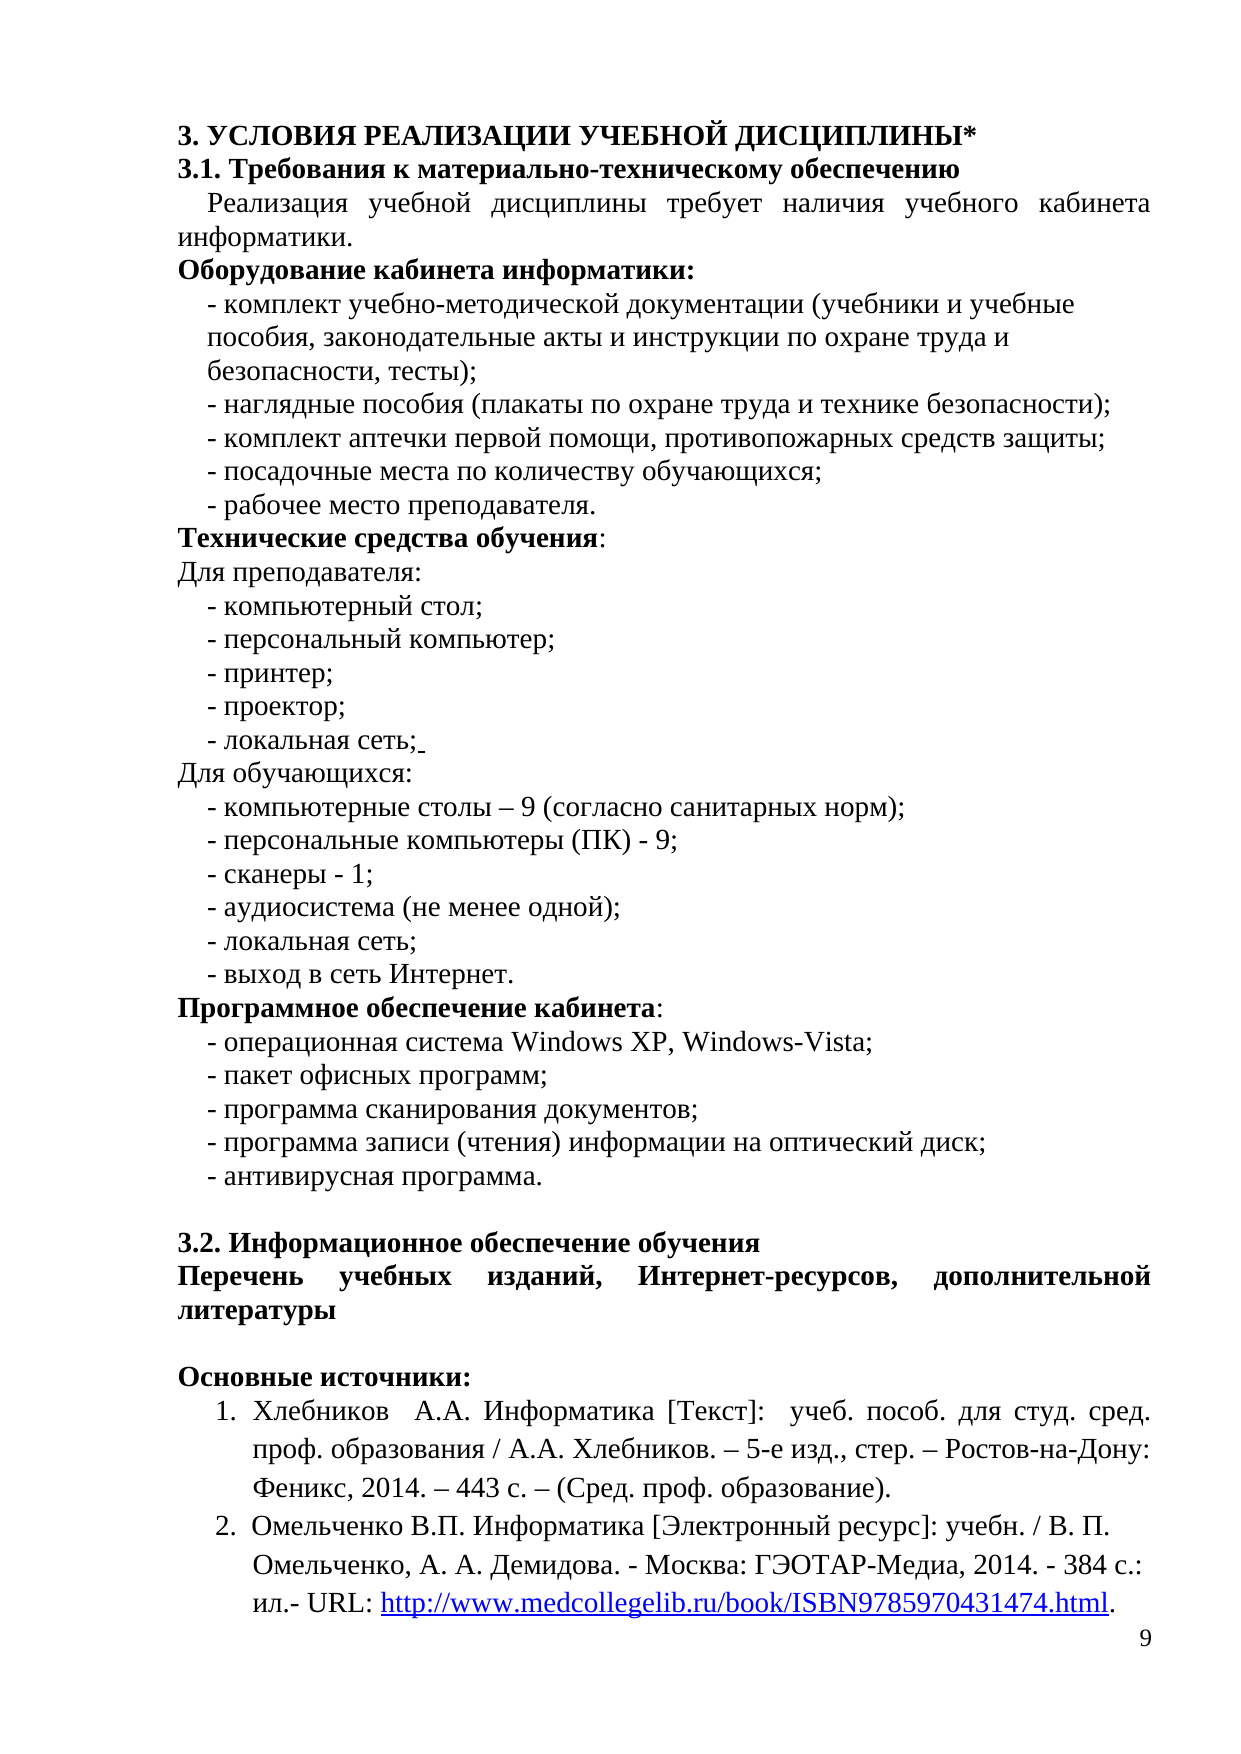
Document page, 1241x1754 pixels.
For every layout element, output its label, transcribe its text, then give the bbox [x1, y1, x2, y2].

list Омельченко В.П. Информатика [Электронный ресурс]: учебн. / В. П. Омельченко, А. А. Демидова. - Москва: ГЭОТАР-Медиа, 2014. - 384 с.: ил.- URL: http://www.medcollegelib.ru/book/ISBN9785970431474.html. [215, 1508, 1152, 1619]
text - персональный компьютер; [177, 621, 1152, 655]
text - персональные компьютеры (ПК) - 9; [177, 822, 1152, 856]
text Основные источники: [177, 1359, 1093, 1393]
text - принтер; [177, 655, 1152, 688]
list Хлебников А.А. Информатика [Текст]: учеб. пособ. для студ. сред. проф. образования / А.А. Хлебников. – 5-е изд., стер. – Ростов-на-Дону: Феникс, 2014. – 443 с. – (Сред. проф. образование). [215, 1393, 1152, 1503]
text - комплект аптечки первой помощи, противопожарных средств защиты; [207, 420, 1152, 453]
text - аудиосистема (не менее одной); [177, 889, 1152, 923]
text 3.2. Информационное обеспечение обучения [177, 1225, 1152, 1258]
text - комплект учебно-методической документации (учебники и учебные пособия, законодательные акты и инструкции по охране труда и безопасности, тесты); [207, 286, 1152, 386]
text - операционная система Windows XP, Windows-Vista; [177, 1024, 1152, 1057]
text - рабочее место преподавателя. [207, 487, 1152, 521]
text - программа сканирования документов; [177, 1091, 1152, 1124]
text Оборудование кабинета информатики: [177, 252, 1152, 286]
text - локальная сеть; [177, 923, 1152, 957]
text Технические средства обучения: [177, 521, 1152, 554]
text 3.1. Требования к материально-техническому обеспечению [177, 152, 1152, 185]
text - пакет офисных программ; [177, 1057, 1152, 1091]
text - антивирусная программа. [177, 1158, 1152, 1191]
text Для обучающихся: [177, 755, 1152, 789]
text - проектор; [177, 688, 1152, 722]
text - компьютерные столы – 9 (согласно санитарных норм); [177, 789, 1152, 822]
text - выход в сеть Интернет. [177, 957, 1152, 990]
text Программное обеспечение кабинета: [177, 990, 1152, 1024]
text - программа записи (чтения) информации на оптический диск; [177, 1124, 1152, 1158]
subtitle 3. условия реализации УЧЕБНОЙ дисциплины* [177, 118, 1152, 152]
text - локальная сеть; [177, 722, 1152, 755]
text Реализация учебной дисциплины требует наличия учебного кабинета информатики. [177, 185, 1152, 252]
text Для преподавателя: [177, 554, 1152, 588]
text - посадочные места по количеству обучающихся; [207, 453, 1152, 487]
text - наглядные пособия (плакаты по охране труда и технике безопасности); [207, 386, 1152, 420]
text Перечень учебных изданий, Интернет-ресурсов, дополнительной литературы [177, 1258, 1152, 1326]
text - сканеры - 1; [177, 856, 1152, 889]
text - компьютерный стол; [177, 588, 1152, 621]
